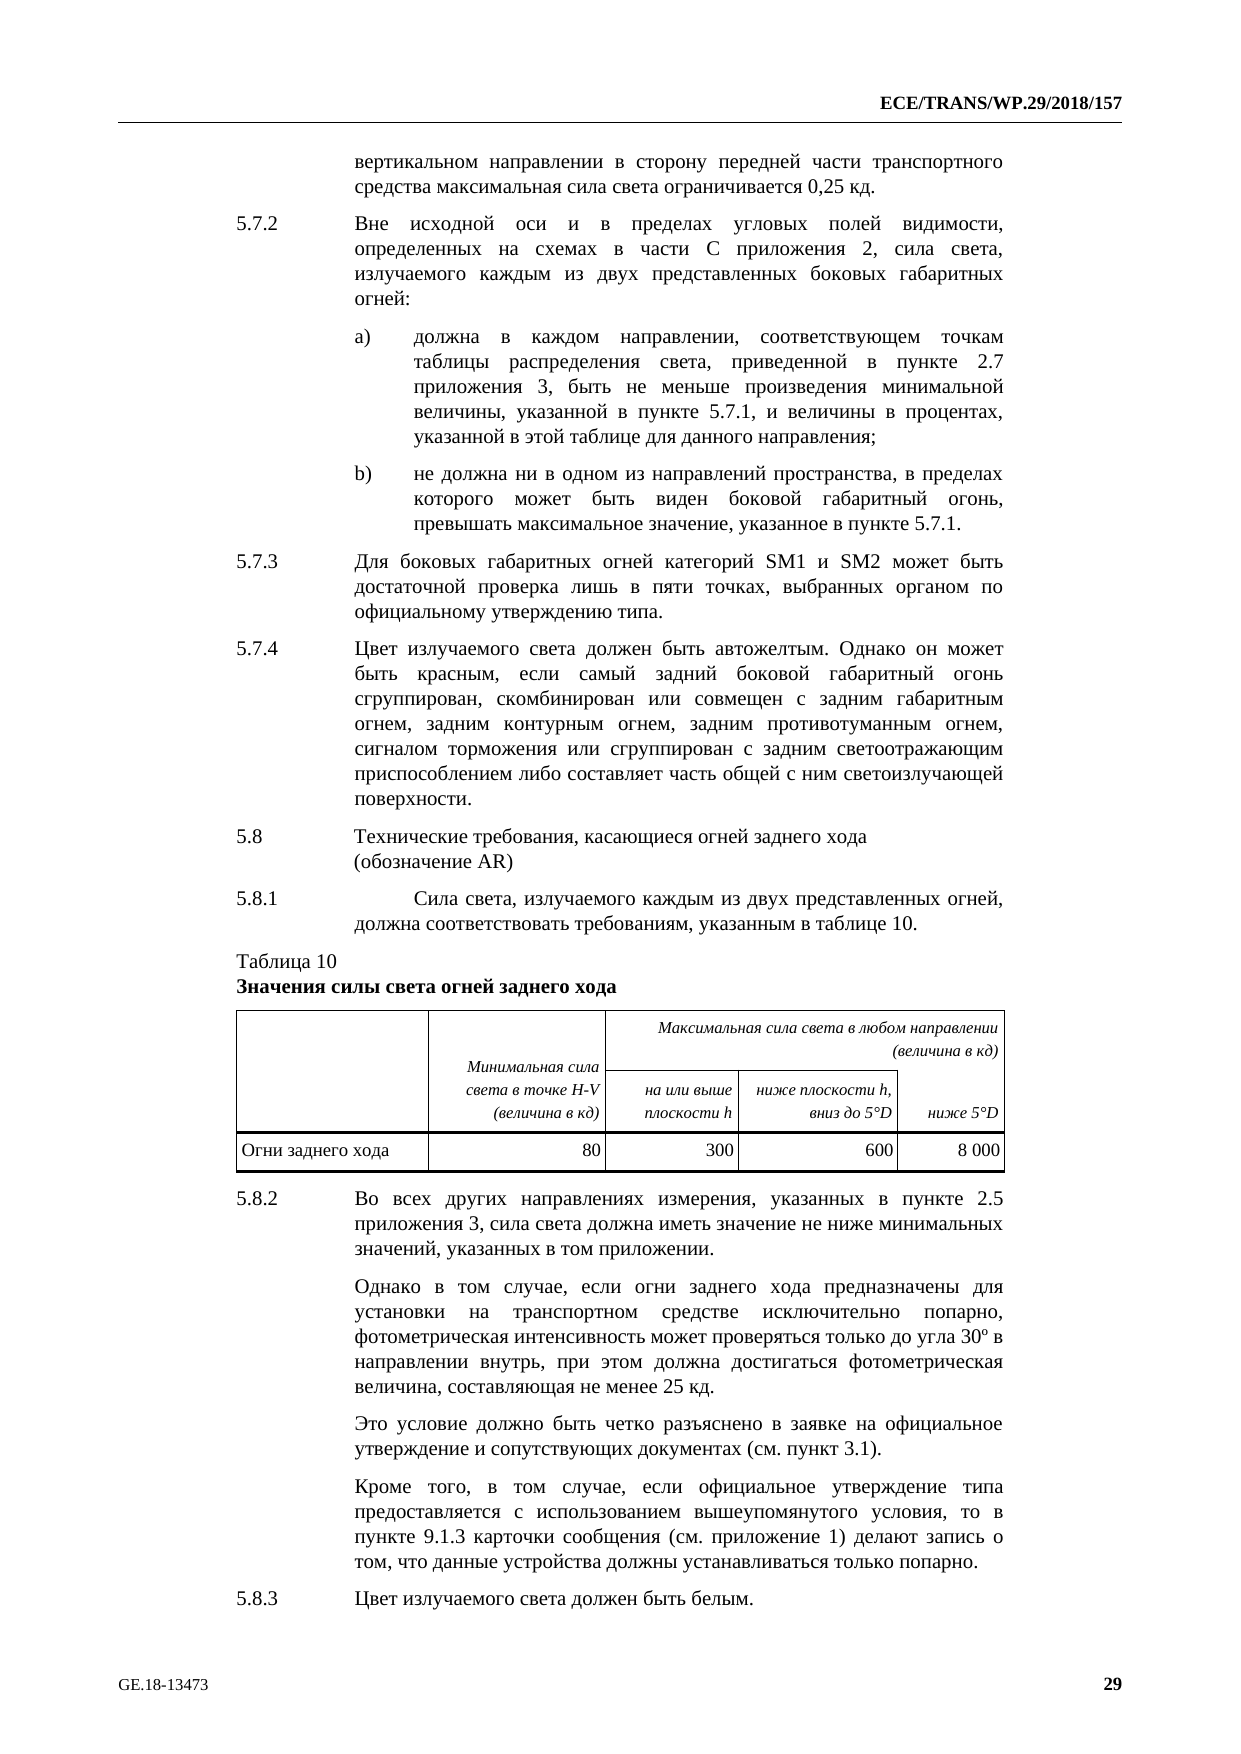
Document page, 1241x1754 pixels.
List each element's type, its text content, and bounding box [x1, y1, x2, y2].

table_cell 600 [739, 1134, 897, 1170]
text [354, 148, 1004, 198]
table_cell ниже плоскости h, вниз до 5°D [739, 1071, 897, 1131]
text 5.7.3 Для боковых габаритных огней категорий SМ1 и SМ2 может быть достаточной проверка лишь в пяти точках, выбранных органом по официальному утверждению типа. [236, 548, 1004, 623]
text Однако в том случае, если огни заднего хода предназначены для установки на транспортном средстве исключительно попарно, фотометрическая интенсивность может проверяться только до угла 30º в направлении внутрь, при этом должна достигаться фотометрическая величина, составляющая не менее 25 кд. [354, 1273, 1004, 1398]
text 5.8 Технические требования, касающиеся огней заднего хода (обозначение AR) [236, 823, 1004, 873]
text 5.7.4 Цвет излучаемого света должен быть автожелтым. Однако он может быть красным, если самый задний боковой габаритный огонь сгруппирован, скомбинирован или совмещен с задним габаритным огнем, задним контурным огнем, задним противотуманным огнем, сигналом торможения или сгруппирован с задним светоотражающим приспособлением либо составляет часть общей с ним светоизлучающей поверхности. [236, 635, 1004, 810]
table_cell 8 000 [898, 1134, 1004, 1170]
table_cell 80 [429, 1134, 605, 1170]
text 5.8.2 Во всех других направлениях измерения, указанных в пункте 2.5 приложения 3, сила света должна иметь значение не ниже минимальных значений, указанных в том приложении. [236, 1185, 1004, 1260]
text Это условие должно быть четко разъяснено в заявке на официальное утверждение и сопутствующих документах (см. пункт 3.1). [354, 1410, 1004, 1460]
list не должна ни в одном из направлений пространства, в пределах которого может быть виден боковой габаритный огонь, превышать максимальное значение, указанное в пункте 5.7.1. [354, 460, 1004, 535]
table_cell ниже 5°D [898, 1070, 1004, 1131]
text Кроме того, в том случае, если официальное утверждение типа предоставляется с использованием вышеупомянутого условия, то в пункте 9.1.3 карточки сообщения (см. приложение 1) делают запись о том, что данные устройства должны устанавливаться только попарно. [354, 1473, 1004, 1573]
table_cell на или выше плоскости h [606, 1071, 738, 1131]
table_cell Огни заднего хода [237, 1134, 428, 1170]
table_cell 300 [606, 1134, 738, 1170]
list должна в каждом направлении, соответствующем точкам таблицы распределения света, приведенной в пункте 2.7 приложения 3, быть не меньше произведения минимальной величины, указанной в пункте 5.7.1, и величины в процентах, указанной в этой таблице для данного направления; [354, 323, 1004, 448]
table_header Минимальная сила света в точке H-V (величина в кд) [429, 1011, 605, 1131]
table_header Максимальная сила света в любом направлении (величина в кд) [606, 1011, 1004, 1069]
text Таблица 10 Значения силы света огней заднего хода [236, 948, 1004, 998]
text 5.8.1 Сила света, излучаемого каждым из двух представленных огней, должна соответствовать требованиям, указанным в таблице 10. [236, 885, 1004, 935]
text 5.8.3 Цвет излучаемого света должен быть белым. [236, 1585, 1004, 1610]
table_header [237, 1011, 428, 1131]
text 5.7.2 Вне исходной оси и в пределах угловых полей видимости, определенных на схемах в части С приложения 2, сила света, излучаемого каждым из двух представленных боковых габаритных огней: [236, 210, 1004, 310]
